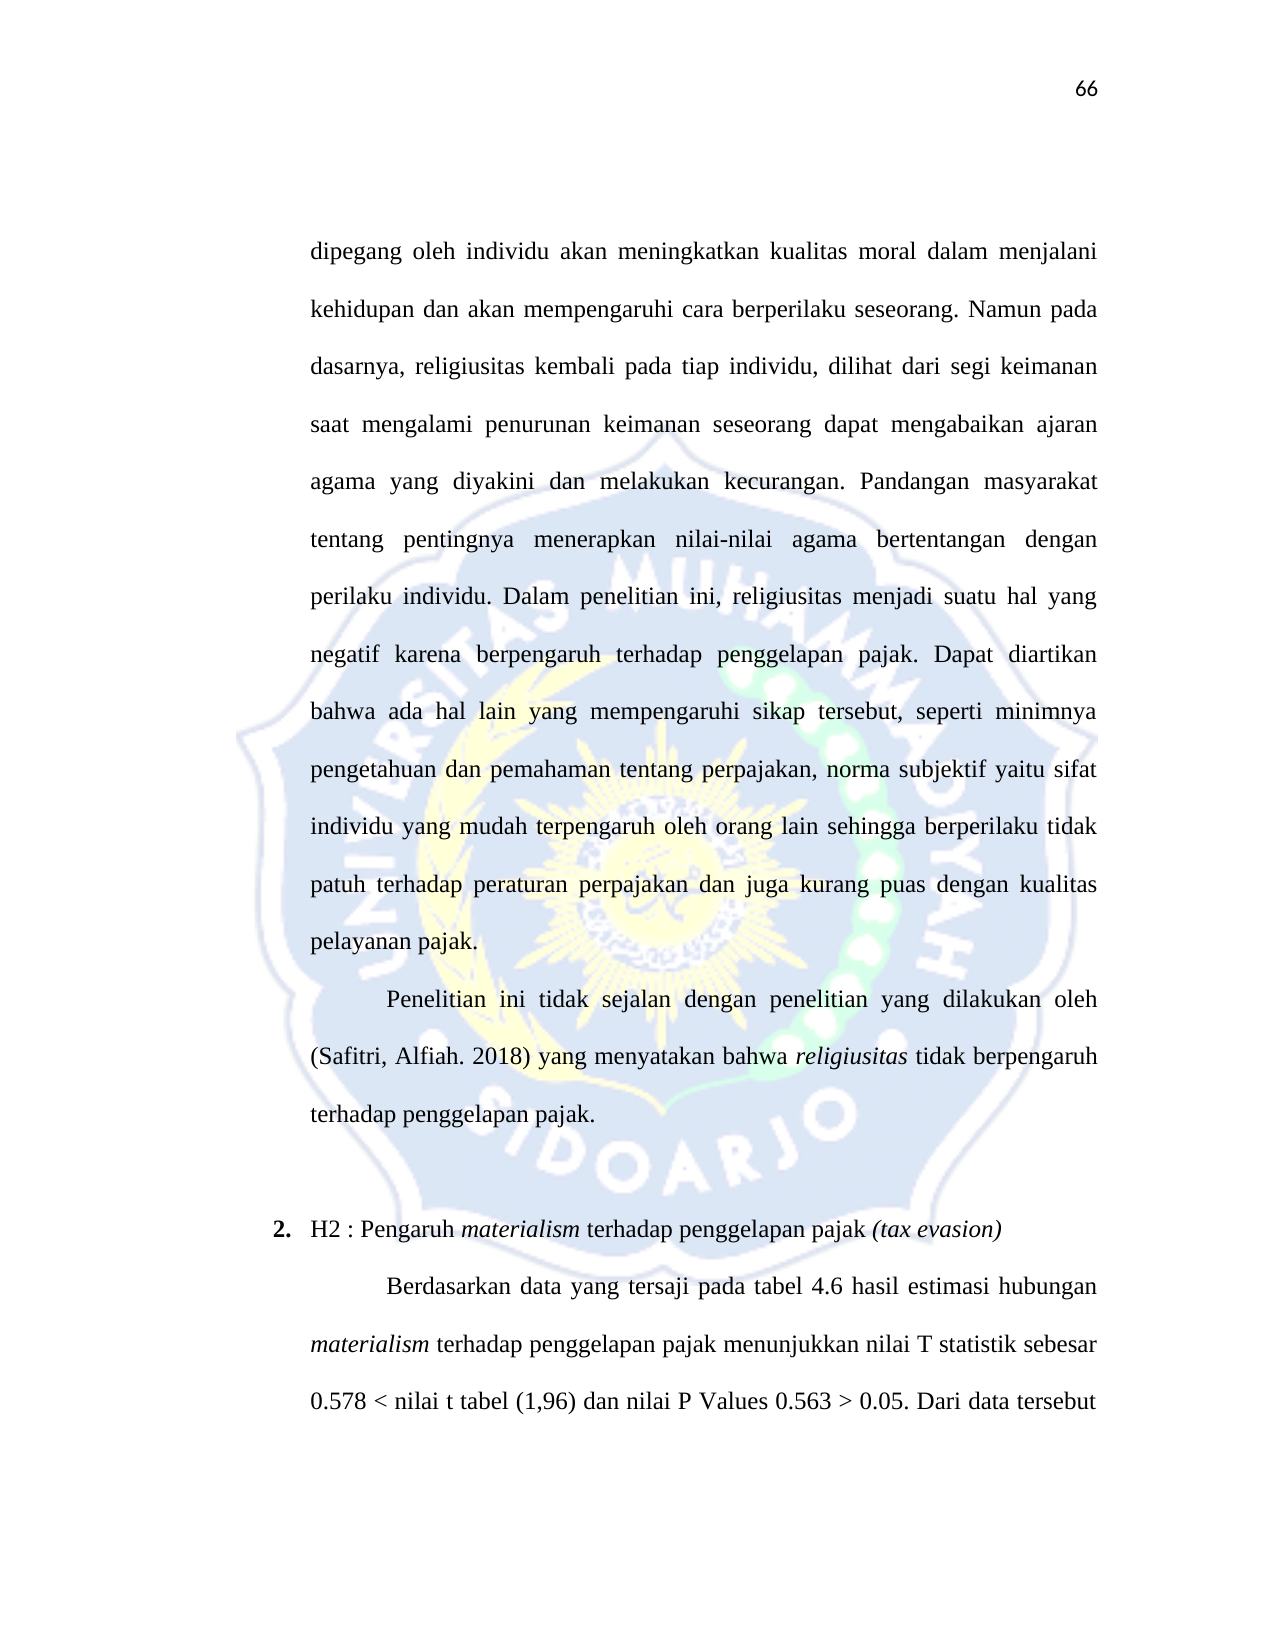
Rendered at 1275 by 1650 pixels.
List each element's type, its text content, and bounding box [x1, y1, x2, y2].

list H2 : Pengaruh materialism terhadap penggelapan pajak (tax evasion) [273, 1214, 1098, 1242]
list Penelitian ini tidak sejalan dengan penelitian yang dilakukan oleh (Safitri, Alfiah. 2018) yang menyatakan bahwa religiusitas tidak berpengaruh terhadap penggelapan pajak. [310, 984, 1098, 1127]
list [310, 236, 1098, 955]
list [310, 1271, 1098, 1415]
